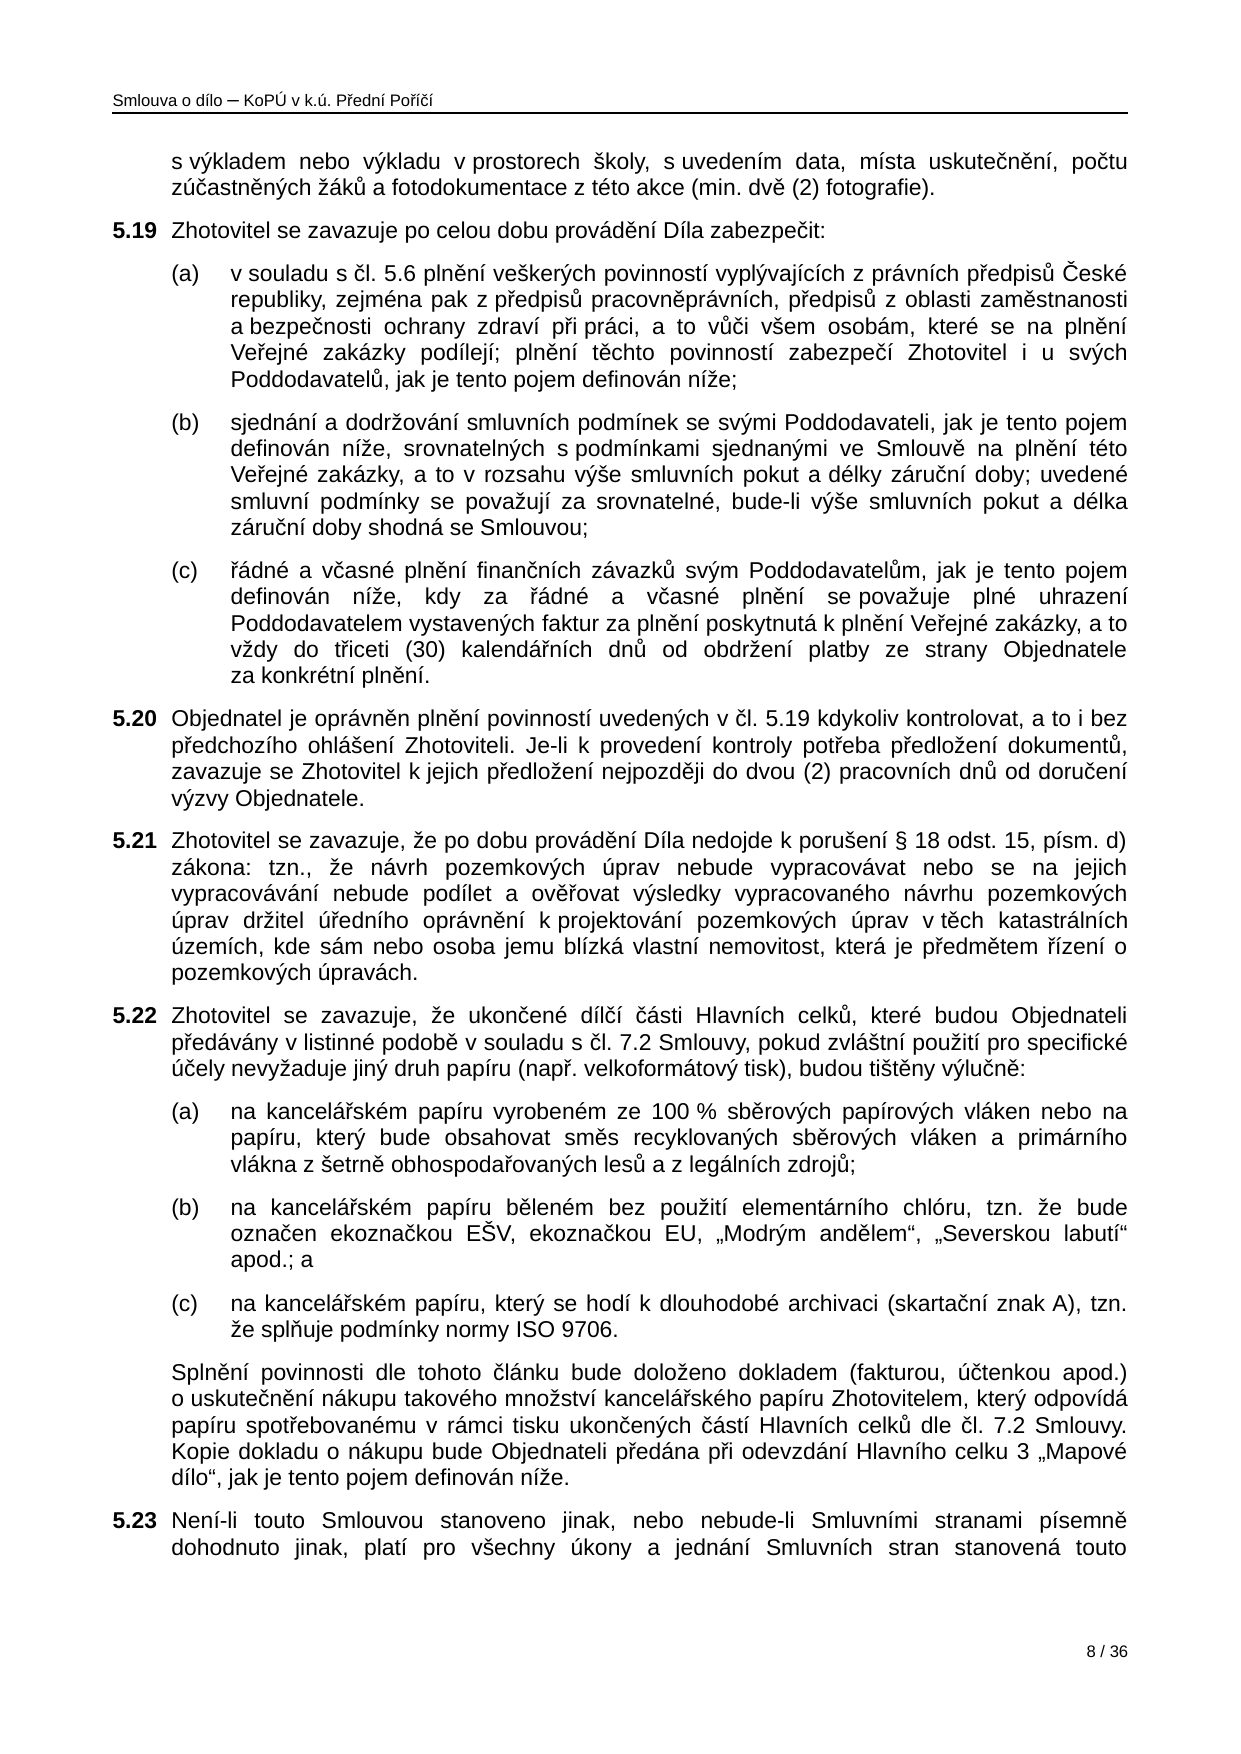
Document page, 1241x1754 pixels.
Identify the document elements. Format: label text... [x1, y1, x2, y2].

text Zhotovitel se zavazuje, že po dobu provádění Díla nedojde k porušení § 18 odst. 15, písm. d) zákona: tzn., že návrh pozemkových úprav nebude vypracovávat nebo se na jejich vypracovávání nebude podílet a ověřovat výsledky vypracovaného návrhu pozemkových úprav držitel úředního oprávnění k projektování pozemkových úprav v těch katastrálních územích, kde sám nebo osoba jemu blízká vlastní nemovitost, která je předmětem řízení o pozemkových úpravách. [112, 827, 1128, 986]
list na kancelářském papíru běleném bez použití elementárního chlóru, tzn. že bude označen ekoznačkou EŠV, ekoznačkou EU, „Modrým andělem“, „Severskou labutí“ apod.; a [171, 1194, 1128, 1273]
list na kancelářském papíru vyrobeném ze 100 % sběrových papírových vláken nebo na papíru, který bude obsahovat směs recyklovaných sběrových vláken a primárního vlákna z šetrně obhospodařovaných lesů a z legálních zdrojů; [171, 1098, 1128, 1177]
text Zhotovitel se zavazuje po celou dobu provádění Díla zabezpečit: [112, 217, 1128, 243]
text Zhotovitel se zavazuje, že ukončené dílčí části Hlavních celků, které budou Objednateli předávány v listinné podobě v souladu s čl. 7.2 Smlouvy, pokud zvláštní použití pro specifické účely nevyžaduje jiný druh papíru (např. velkoformátový tisk), budou tištěny výlučně: [112, 1002, 1128, 1081]
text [112, 148, 1128, 200]
list řádné a včasné plnění finančních závazků svým Poddodavatelům, jak je tento pojem definován níže, kdy za řádné a včasné plnění se považuje plné uhrazení Poddodavatelem vystavených faktur za plnění poskytnutá k plnění Veřejné zakázky, a to vždy do třiceti (30) kalendářních dnů od obdržení platby ze strany Objednatele za konkrétní plnění. [171, 557, 1128, 689]
list na kancelářském papíru, který se hodí k dlouhodobé archivaci (skartační znak A), tzn. že splňuje podmínky normy ISO 9706. [171, 1289, 1128, 1342]
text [112, 1507, 1128, 1560]
list Splnění povinnosti dle tohoto článku bude doloženo dokladem (fakturou, účtenkou apod.) o uskutečnění nákupu takového množství kancelářského papíru Zhotovitelem, který odpovídá papíru spotřebovanému v rámci tisku ukončených částí Hlavních celků dle čl. 7.2 Smlouvy. Kopie dokladu o nákupu bude Objednateli předána při odevzdání Hlavního celku 3 „Mapové dílo“, jak je tento pojem definován níže. [171, 1359, 1128, 1491]
text Objednatel je oprávněn plnění povinností uvedených v čl. 5.19 kdykoliv kontrolovat, a to i bez předchozího ohlášení Zhotoviteli. Je-li k provedení kontroly potřeba předložení dokumentů, zavazuje se Zhotovitel k jejich předložení nejpozději do dvou (2) pracovních dnů od doručení výzvy Objednatele. [112, 705, 1128, 811]
list sjednání a dodržování smluvních podmínek se svými Poddodavateli, jak je tento pojem definován níže, srovnatelných s podmínkami sjednanými ve Smlouvě na plnění této Veřejné zakázky, a to v rozsahu výše smluvních pokut a délky záruční doby; uvedené smluvní podmínky se považují za srovnatelné, bude-li výše smluvních pokut a délka záruční doby shodná se Smlouvou; [171, 408, 1128, 540]
list v souladu s čl. 5.6 plnění veškerých povinností vyplývajících z právních předpisů České republiky, zejména pak z předpisů pracovněprávních, předpisů z oblasti zaměstnanosti a bezpečnosti ochrany zdraví při práci, a to vůči všem osobám, které se na plnění Veřejné zakázky podílejí; plnění těchto povinností zabezpečí Zhotovitel i u svých Poddodavatelů, jak je tento pojem definován níže; [171, 260, 1128, 392]
